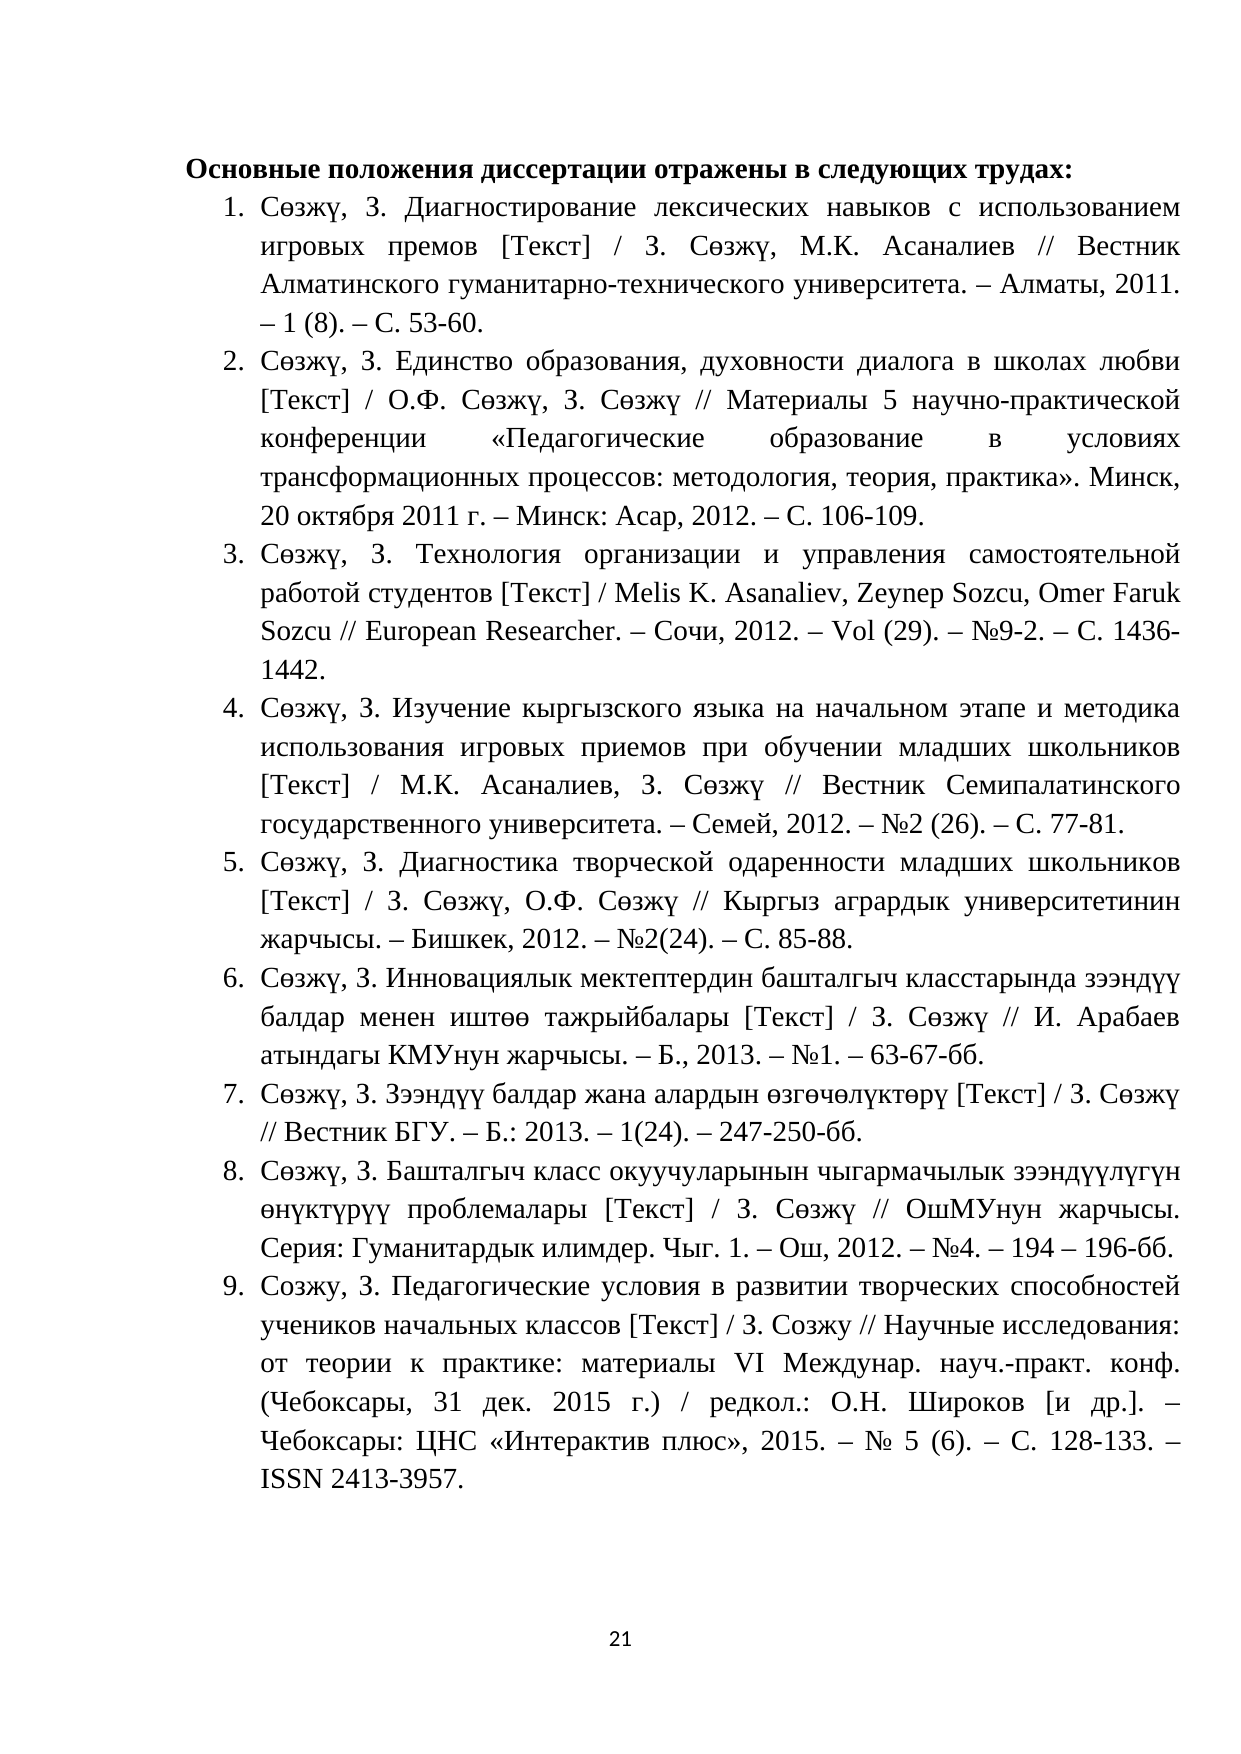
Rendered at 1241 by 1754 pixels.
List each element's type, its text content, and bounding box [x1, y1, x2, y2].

list Cөзжү, З. Технология организации и управления самостоятельной работой студентов [Текст] / Melis K. Asanaliev, Zeynep Sozcu, Omer Faruk Sozcu // European Researcher. – Сочи, 2012. – Vol (29). – №9-2. – С. 1436-1442. [223, 536, 1181, 685]
list Сөзжү, З. Изучение кыргызского языка на начальном этапе и методика использования игровых приемов при обучении младших школьников [Текст] / М.К. Асаналиев, З. Сөзжү // Вестник Семипалатинского государственного университета. – Семей, 2012. – №2 (26). – С. 77-81. [223, 690, 1181, 839]
list Сөзжү, З. Диагностирование лексических навыков с использованием игровых премов [Текст] / З. Сөзжү, М.К. Асаналиев // Вестник Алматинского гуманитарно-технического университета. – Алматы, 2011. – 1 (8). – С. 53-60. [223, 189, 1181, 338]
list Сөзжү, З. Диагностика творческой одаренности младших школьников [Текст] / З. Сөзжү, О.Ф. Сөзжү // Кыргыз агрардык университетинин жарчысы. – Бишкек, 2012. – №2(24). – С. 85-88. [223, 844, 1181, 955]
list Сөзжү, З. Башталгыч класс окуучуларынын чыгармачылык зээндүүлүгүн өнүктүрүү проблемалары [Текст] / З. Сөзжү // ОшМУнун жарчысы. Серия: Гуманитардык илимдер. Чыг. 1. – Ош, 2012. – №4. – 194 – 196-бб. [223, 1153, 1181, 1263]
list Сөзжү, З. Зээндүү балдар жана алардын өзгөчөлүктөрү [Текст] / З. Сөзжү // Вестник БГУ. – Б.: 2013. – 1(24). – 247-250-бб. [223, 1076, 1181, 1148]
list Сөзжү, З. Единство образования, духовности диалога в школах любви [Текст] / О.Ф. Сөзжү, З. Сөзжү // Материалы 5 научно-практической конференции «Педагогические образование в условиях трансформационных процессов: методология, теория, практика». Минск, 20 октября 2011 г. – Минск: Асар, 2012. – С. 106-109. [223, 343, 1181, 531]
text Основные положения диссертации отражены в следующих трудах: [148, 151, 1181, 184]
list Созжу, З. Педагогические условия в развитии творческих способностей учеников начальных классов [Текст] / З. Созжу // Научные исследования: от теории к практике: материалы VI Междунар. науч.-практ. конф. (Чебоксары, 31 дек. 2015 г.) / редкол.: О.Н. Широков [и др.]. – Чебоксары: ЦНС «Интерактив плюс», 2015. – № 5 (6). – С. 128-133. – ISSN 2413-3957. [223, 1268, 1181, 1495]
list Сөзжү, З. Инновациялык мектептердин башталгыч класстарында зээндүү балдар менен иштөө тажрыйбалары [Текст] / З. Сөзжү // И. Арабаев атындагы КМУнун жарчысы. – Б., 2013. – №1. – 63-67-бб. [223, 960, 1181, 1071]
